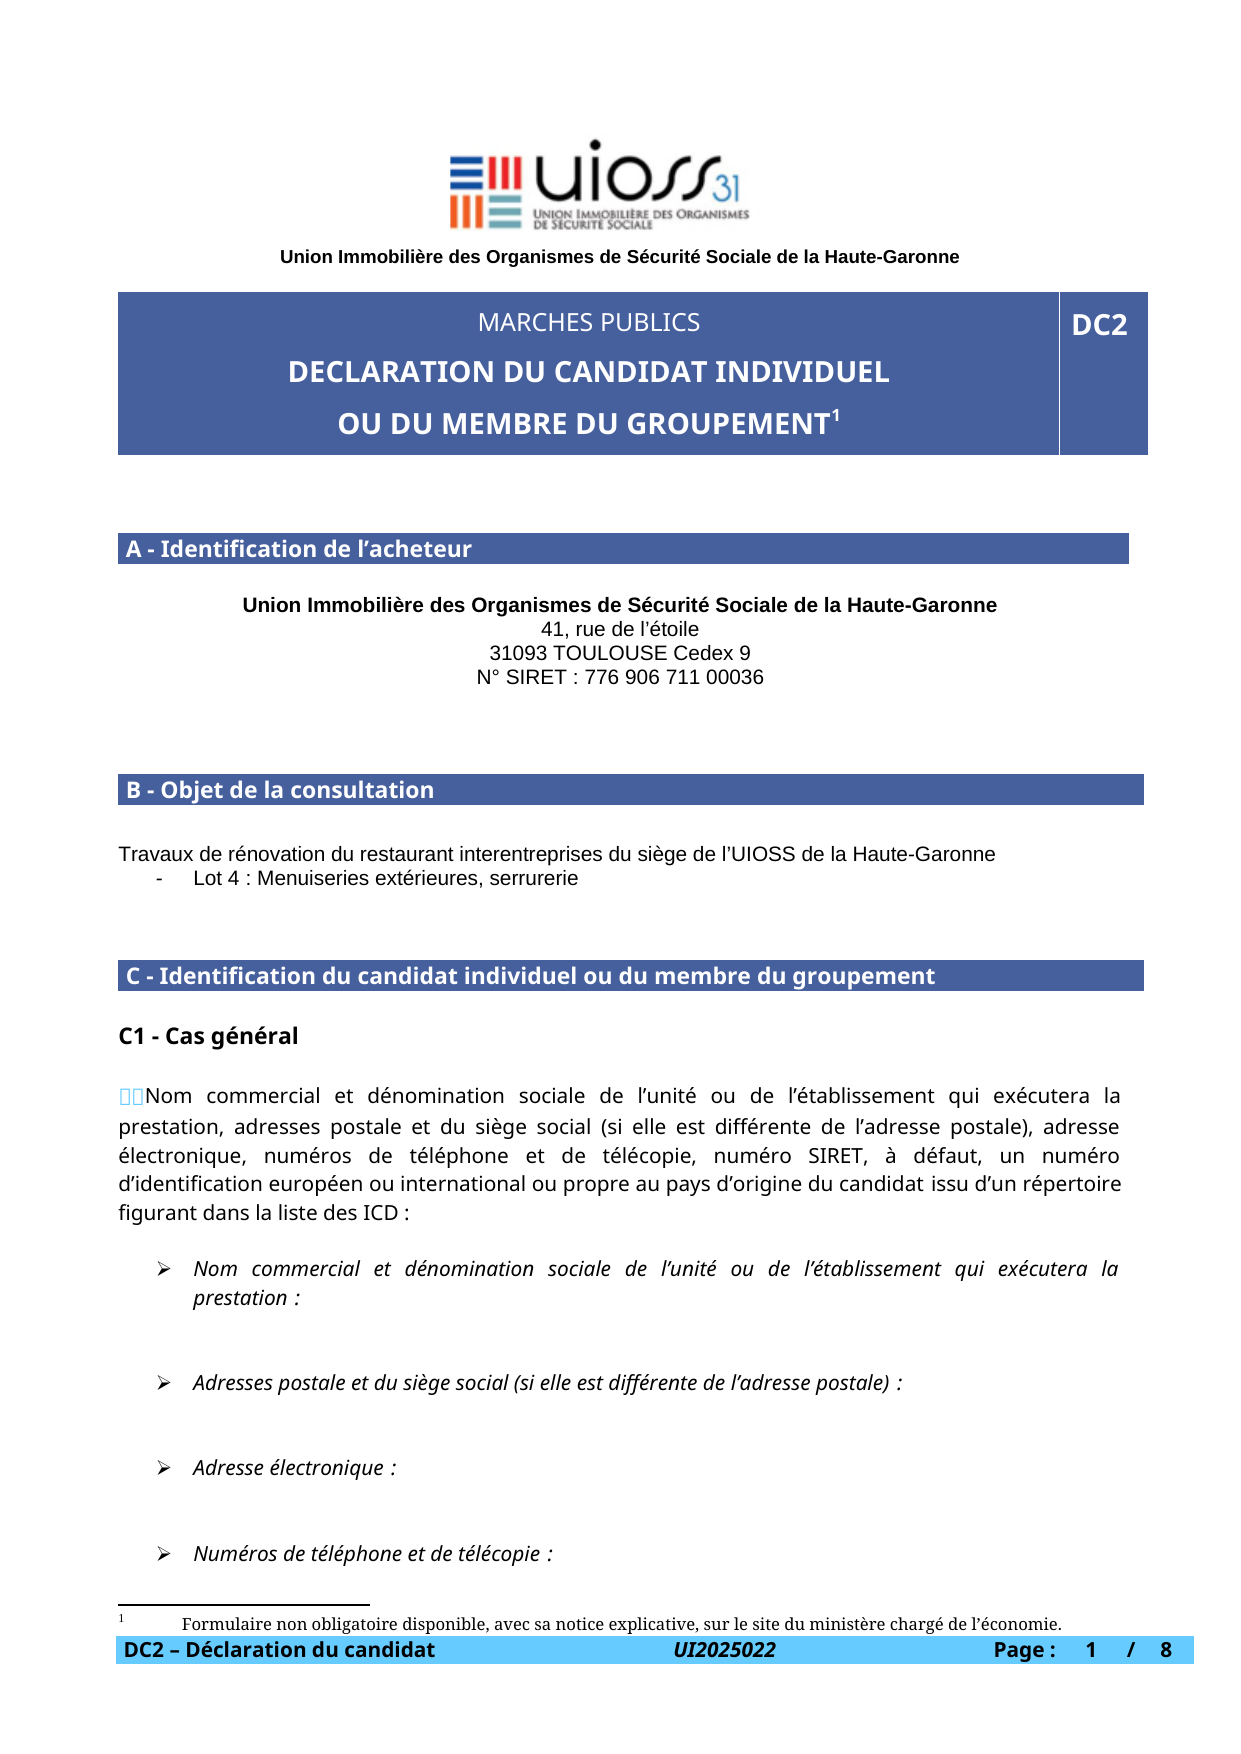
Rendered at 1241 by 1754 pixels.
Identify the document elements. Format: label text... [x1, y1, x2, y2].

text N° SIRET : 776 906 711 00036 [118, 665, 1122, 689]
subtitle C1 - Cas général [118, 1020, 1122, 1051]
subtitle Numéros de téléphone et de télécopie : [156, 1539, 1122, 1567]
subtitle Adresses postale et du siège social (si elle est différente de l’adresse postale) : [156, 1368, 1122, 1397]
text Union Immobilière des Organismes de Sécurité Sociale de la Haute-Garonne [118, 593, 1122, 617]
text Union Immobilière des Organismes de Sécurité Sociale de la Haute-Garonne [118, 246, 1122, 268]
table_header B - Objet de la consultation [118, 774, 1144, 805]
text Travaux de rénovation du restaurant interentreprises du siège de l’UIOSS de la Haute-Garonne [118, 842, 1122, 866]
table_header C - Identification du candidat individuel ou du membre du groupement [118, 960, 1144, 991]
table_header DC2 [1060, 292, 1148, 455]
subtitle Nom commercial et dénomination sociale de l’unité ou de l’établissement qui exécutera la prestation, adresses postale et du siège social (si elle est différente de l’adresse postale), adresse électronique, numéros de téléphone et de télécopie, numéro SIRET, à défaut, un numéro d’identification européen ou international ou propre au pays d’origine du candidat issu d’un répertoire figurant dans la liste des ICD : [118, 1079, 1122, 1226]
table_header MARCHES PUBLICS DECLARATION DU candidat INDIVIDUEL OU DU MEMBRE DU GROUPEMENT [118, 292, 1059, 455]
subtitle Adresse électronique : [156, 1453, 1122, 1482]
list Lot 4 : Menuiseries extérieures, serrurerie [156, 866, 1122, 890]
text 41, rue de l’étoile [118, 617, 1122, 641]
text 31093 TOULOUSE Cedex 9 [118, 641, 1122, 665]
subtitle Nom commercial et dénomination sociale de l’unité ou de l’établissement qui exécutera la prestation : [156, 1254, 1122, 1311]
table_header A - Identification de l’acheteur [118, 533, 1129, 564]
picture [449, 118, 791, 247]
